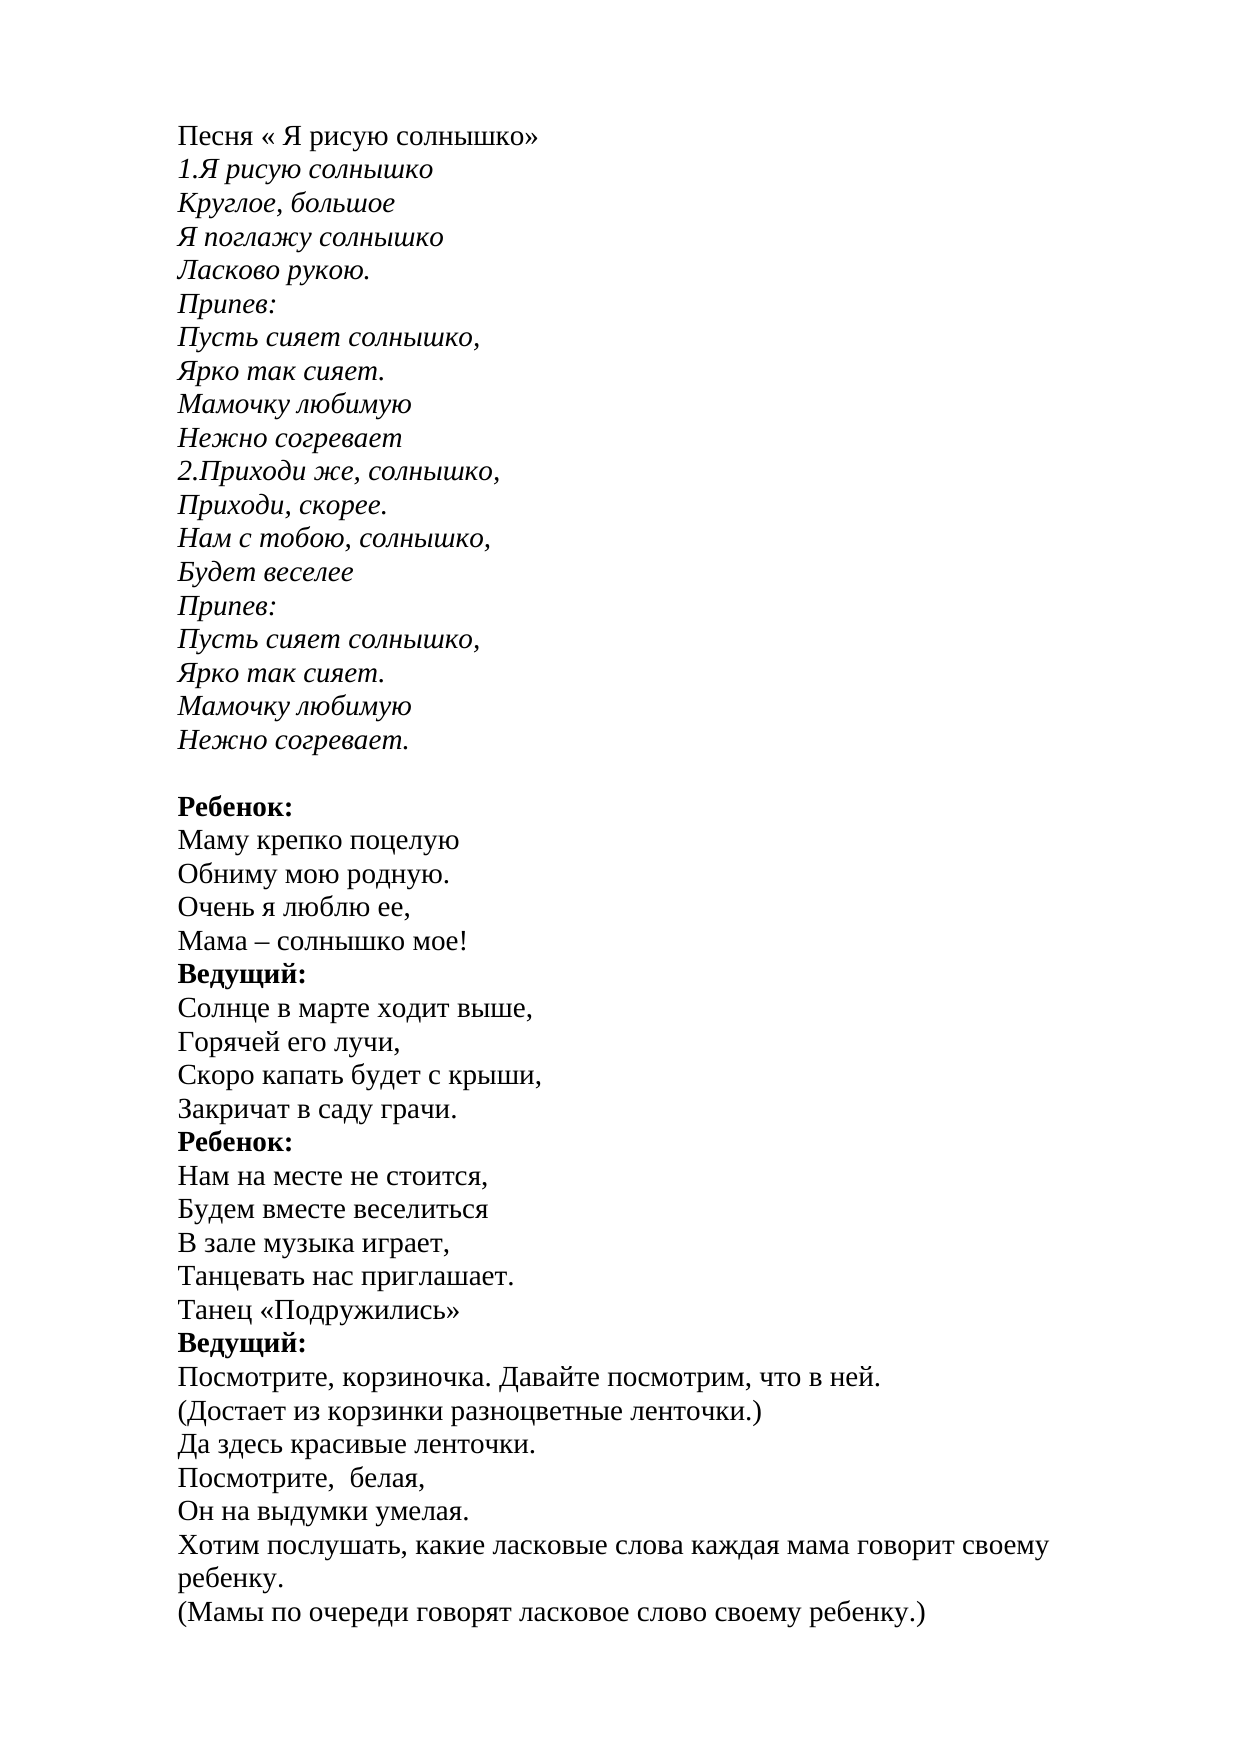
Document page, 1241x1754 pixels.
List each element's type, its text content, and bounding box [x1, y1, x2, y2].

text Нежно согревает 2.Приходи же, солнышко, [177, 420, 1152, 487]
text Пусть сияет солнышко, [177, 621, 1152, 655]
text Будет веселее [177, 554, 1152, 588]
text Ярко так сияет. [177, 353, 1152, 386]
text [177, 118, 1152, 185]
text Приходи, скорее. [177, 487, 1152, 521]
text Ярко так сияет. [177, 655, 1152, 688]
text Мамочку любимую [177, 386, 1152, 420]
text Пусть сияет солнышко, [177, 319, 1152, 353]
text Нежно согревает. [177, 722, 1152, 755]
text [177, 755, 1152, 1627]
text Нам с тобою, солнышко, [177, 521, 1152, 554]
text Я поглажу солнышко [177, 219, 1152, 252]
text Мамочку любимую [177, 688, 1152, 722]
text Ласково рукою. Припев: [177, 252, 1152, 319]
text Круглое, большое [177, 185, 1152, 219]
text Припев: [177, 588, 1152, 621]
